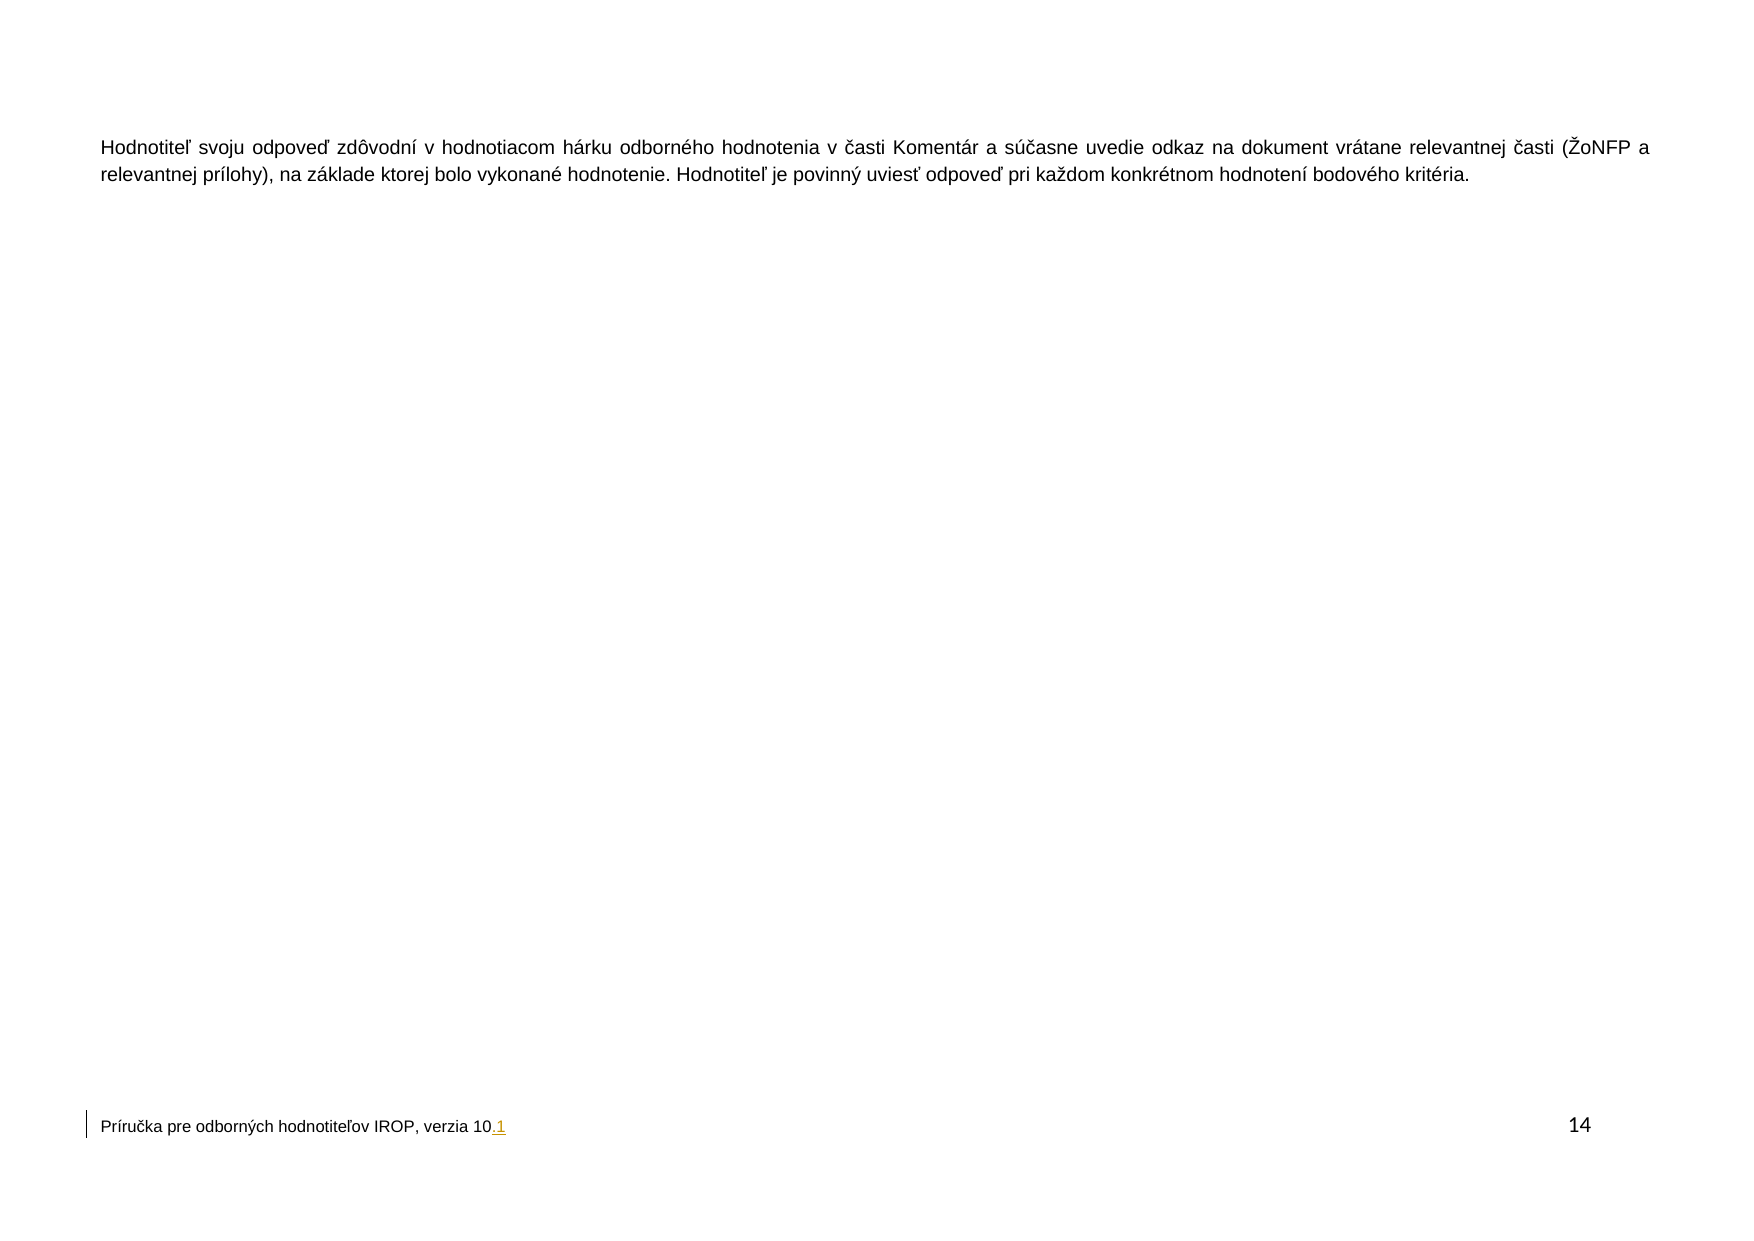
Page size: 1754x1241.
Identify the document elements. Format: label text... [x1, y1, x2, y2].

text Hodnotiteľ svoju odpoveď zdôvodní v hodnotiacom hárku odborného hodnotenia v časti Komentár a súčasne uvedie odkaz na dokument vrátane relevantnej časti (ŽoNFP a relevantnej prílohy), na základe ktorej bolo vykonané hodnotenie. Hodnotiteľ je povinný uviesť odpoveď pri každom konkrétnom hodnotení bodového kritéria. [100, 136, 1653, 186]
